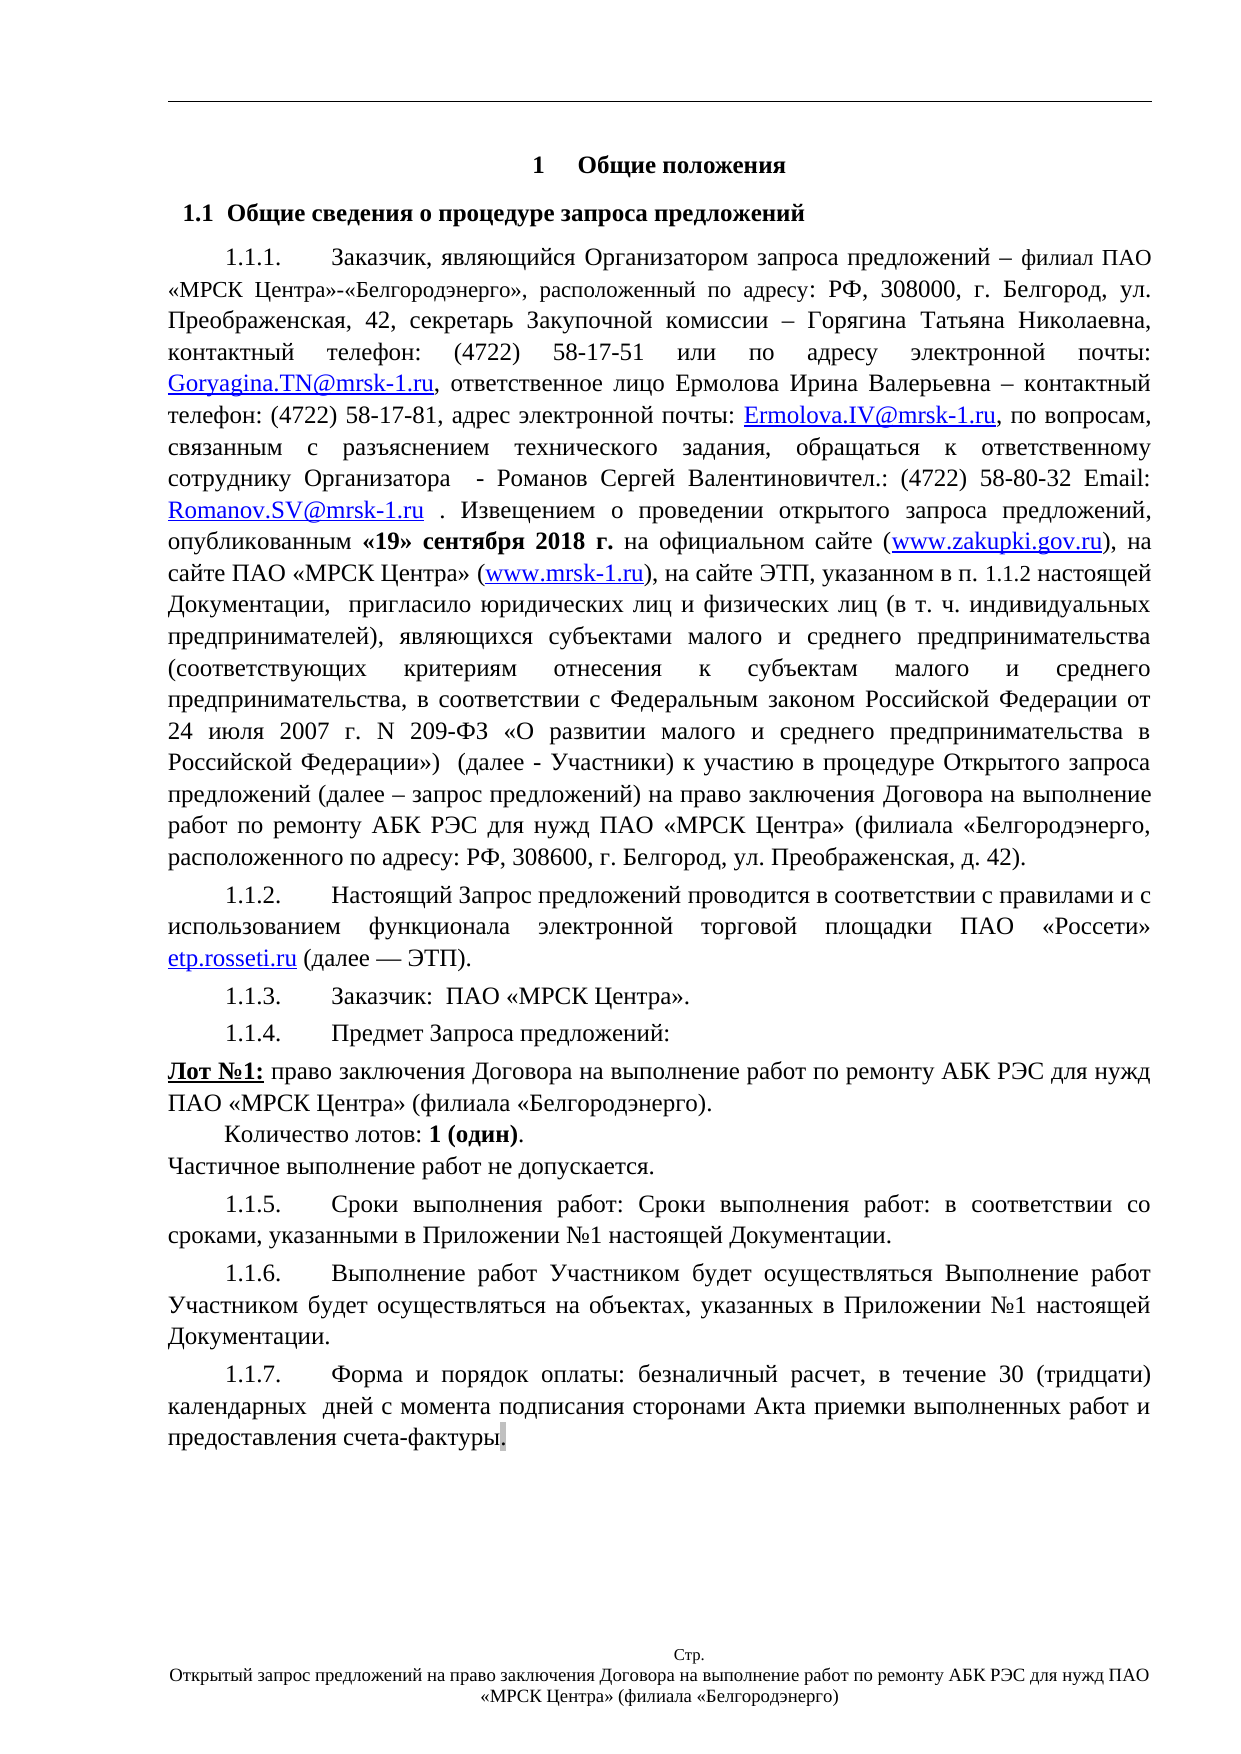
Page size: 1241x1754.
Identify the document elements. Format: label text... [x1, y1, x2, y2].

list Выполнение работ Участником будет осуществляться Выполнение работ Участником будет осуществляться на объектах, указанных в Приложении №1 настоящей Документации. [168, 1258, 1152, 1350]
list Заказчик: ПАО «МРСК Центра». [168, 981, 1152, 1009]
text Лот №1: право заключения Договора на выполнение работ по ремонту АБК РЭС для нужд ПАО «МРСК Центра» (филиала «Белгородэнерго). [168, 1056, 1152, 1117]
subtitle Общие сведения о процедуре запроса предложений [182, 198, 1152, 227]
list Настоящий Запрос предложений проводится в соответствии с правилами и с использованием функционала электронной торговой площадки ПАО «Россети» etp.rosseti.ru (далее — ЭТП). [168, 880, 1152, 972]
list Форма и порядок оплаты: безналичный расчет, в течение 30 (тридцати) календарных дней с момента подписания сторонами Акта приемки выполненных работ и предоставления счета-фактуры. [168, 1359, 1152, 1451]
list Заказчик, являющийся Организатором запроса предложений – филиал ПАО «МРСК Центра»-«Белгородэнерго», расположенный по адресу: РФ, 308000, г. Белгород, ул. Преображенская, 42, секретарь Закупочной комиссии – Горягина Татьяна Николаевна, контактный телефон: (4722) 58-17-51 или по адресу электронной почты: Goryagina.TN@mrsk-1.ru, ответственное лицо Ермолова Ирина Валерьевна – контактный телефон: (4722) 58-17-81, адрес электронной почты: Ermolova.IV@mrsk-1.ru, по вопросам, связанным с разъяснением технического задания, обращаться к ответственному сотруднику Организатора - Романов Сергей Валентиновичтел.: (4722) 58-80-32 Email: Romanov.SV@mrsk-1.ru . Извещением о проведении открытого запроса предложений, опубликованным «19» сентября 2018 г. на официальном сайте (www.zakupki.gov.ru), на сайте ПАО «МРСК Центра» (www.mrsk-1.ru), на сайте ЭТП, указанном в п. 1.1.2 настоящей Документации, пригласило юридических лиц и физических лиц (в т. ч. индивидуальных предпринимателей), являющихся субъектами малого и среднего предпринимательства (соответствующих критериям отнесения к субъектам малого и среднего предпринимательства, в соответствии с Федеральным законом Российской Федерации от 24 июля 2007 г. N 209-ФЗ «О развитии малого и среднего предпринимательства в Российской Федерации») (далее - Участники) к участию в процедуре Открытого запроса предложений (далее – запрос предложений) на право заключения Договора на выполнение работ по ремонту АБК РЭС для нужд ПАО «МРСК Центра» (филиала «Белгородэнерго, расположенного по адресу: РФ, 308600, г. Белгород, ул. Преображенская, д. 42). [168, 242, 1152, 871]
list Сроки выполнения работ: Сроки выполнения работ: в соответствии со сроками, указанными в Приложении №1 настоящей Документации. [168, 1189, 1152, 1249]
list Предмет Запроса предложений: [168, 1018, 1152, 1047]
list Частичное выполнение работ не допускается. [168, 1151, 1152, 1180]
text Количество лотов: 1 (один). [168, 1119, 1152, 1148]
subtitle Общие положения [166, 150, 1152, 179]
